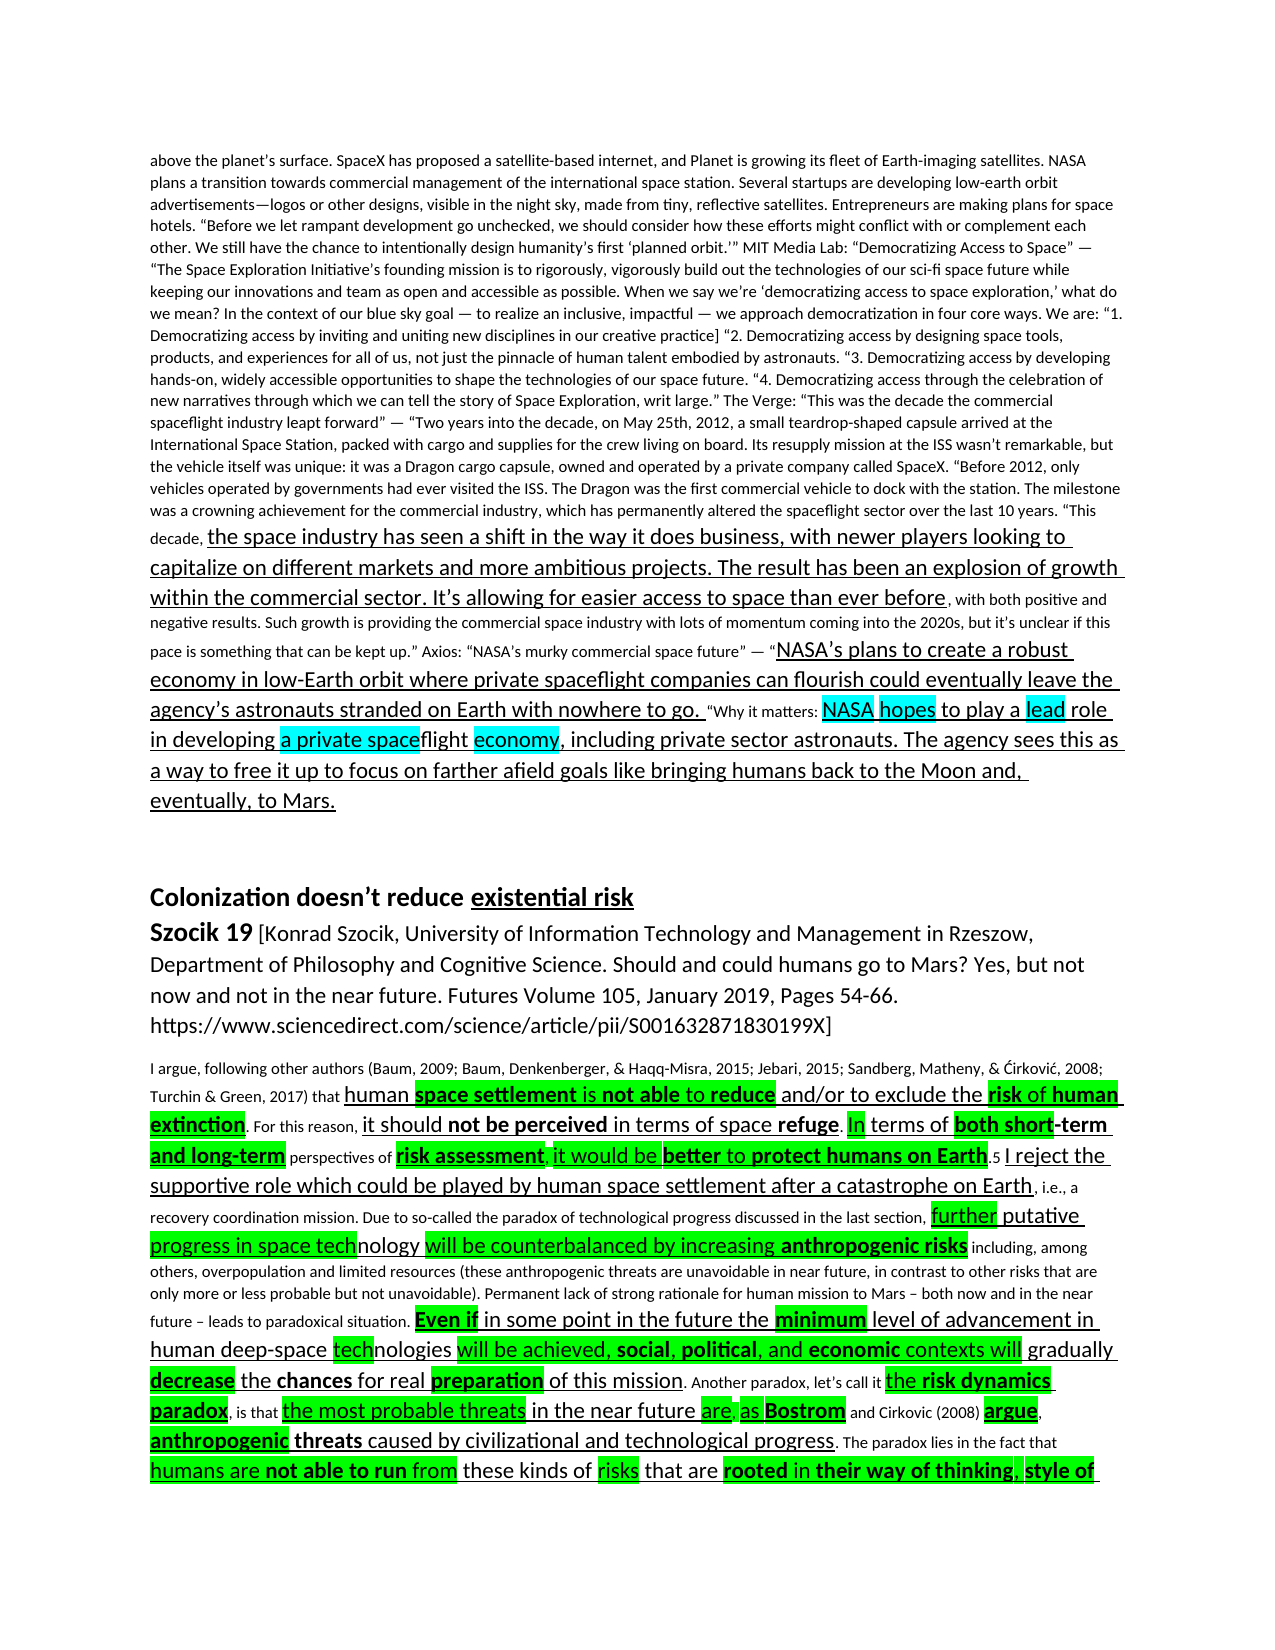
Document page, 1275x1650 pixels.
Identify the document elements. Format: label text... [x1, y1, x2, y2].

subtitle Colonization doesn’t reduce existential risk [150, 880, 1125, 913]
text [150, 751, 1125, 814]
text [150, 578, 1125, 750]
text Szocik 19 [Konrad Szocik, University of Information Technology and Management in Rzeszow, Department of Philosophy and Cognitive Science. Should and could humans go to Mars? Yes, but not now and not in the near future. Futures Volume 105, January 2019, Pages 54-66. https://www.sciencedirect.com/science/article/pii/S001632871830199X] [150, 915, 1125, 1039]
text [150, 1058, 1125, 1484]
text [150, 150, 1125, 577]
